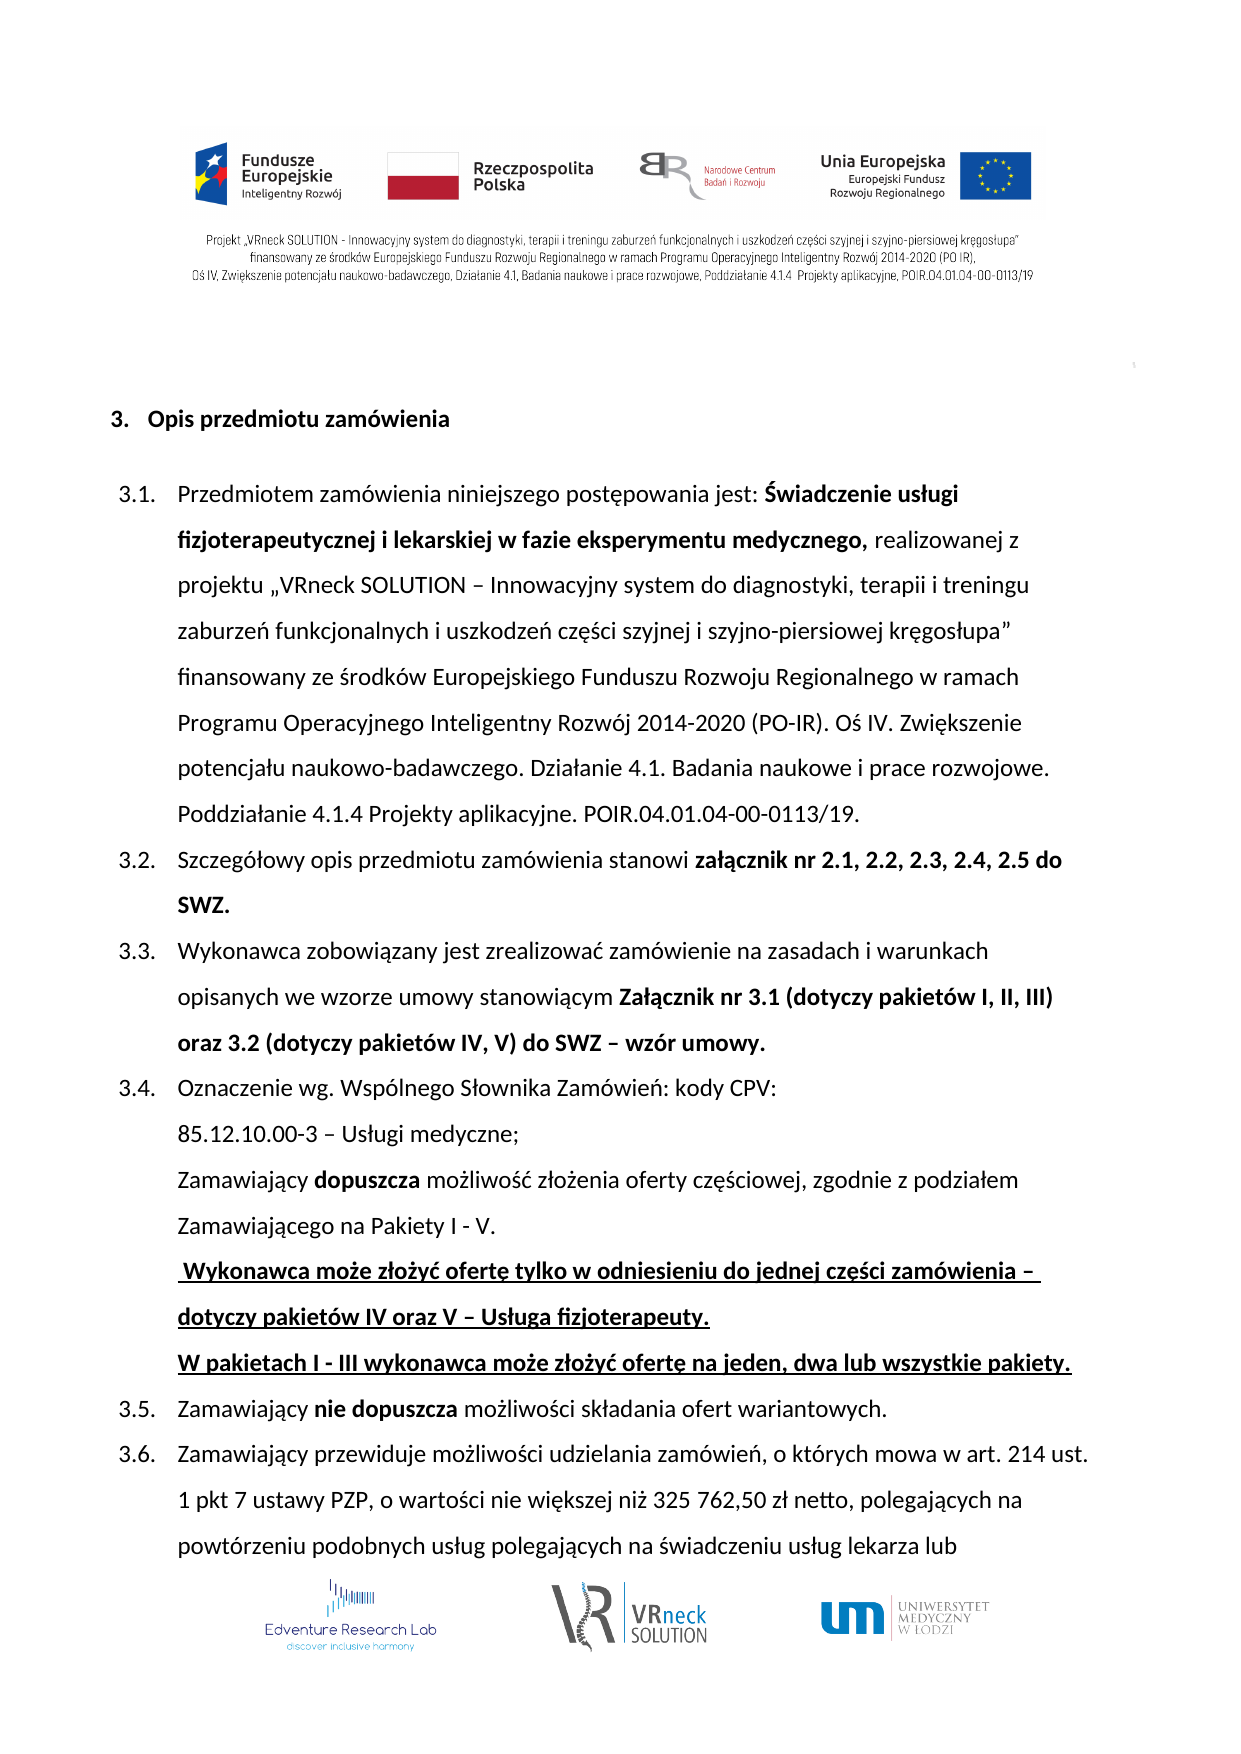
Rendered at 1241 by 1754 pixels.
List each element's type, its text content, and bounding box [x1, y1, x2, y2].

list Oznaczenie wg. Wspólnego Słownika Zamówień: kody CPV: [118, 1073, 1092, 1103]
list Szczegółowy opis przedmiotu zamówienia stanowi załącznik nr 2.1, 2.2, 2.3, 2.4, 2.5 do SWZ. [118, 844, 1092, 920]
subtitle Opis przedmiotu zamówienia [110, 403, 1092, 434]
text Wykonawca może złożyć ofertę tylko w odniesieniu do jednej części zamówienia – dotyczy pakietów IV oraz V – Usługa fizjoterapeuty. [177, 1256, 1092, 1332]
text W pakietach I - III wykonawca może złożyć ofertę na jeden, dwa lub wszystkie pakiety. [177, 1347, 1092, 1377]
text Zamawiający dopuszcza możliwość złożenia oferty częściowej, zgodnie z podziałem Zamawiającego na Pakiety I - V. [177, 1164, 1092, 1240]
list Przedmiotem zamówienia niniejszego postępowania jest: Świadczenie usługi fizjoterapeutycznej i lekarskiej w fazie eksperymentu medycznego, realizowanej z projektu „VRneck SOLUTION – Innowacyjny system do diagnostyki, terapii i treningu zaburzeń funkcjonalnych i uszkodzeń części szyjnej i szyjno-piersiowej kręgosłupa” finansowany ze środków Europejskiego Funduszu Rozwoju Regionalnego w ramach Programu Operacyjnego Inteligentny Rozwój 2014-2020 (PO-IR). Oś IV. Zwiększenie potencjału naukowo-badawczego. Działanie 4.1. Badania naukowe i prace rozwojowe. Poddziałanie 4.1.4 Projekty aplikacyjne. POIR.04.01.04-00-0113/19. [118, 478, 1092, 829]
picture [147, 1566, 1108, 1706]
text 85.12.10.00-3 – Usługi medyczne; [177, 1118, 1092, 1149]
list Wykonawca zobowiązany jest zrealizować zamówienie na zasadach i warunkach opisanych we wzorze umowy stanowiącym Załącznik nr 3.1 (dotyczy pakietów I, II, III) oraz 3.2 (dotyczy pakietów IV, V) do SWZ – wzór umowy. [118, 935, 1092, 1057]
list Zamawiający nie dopuszcza możliwości składania ofert wariantowych. [118, 1393, 1092, 1423]
picture [132, 95, 1093, 293]
